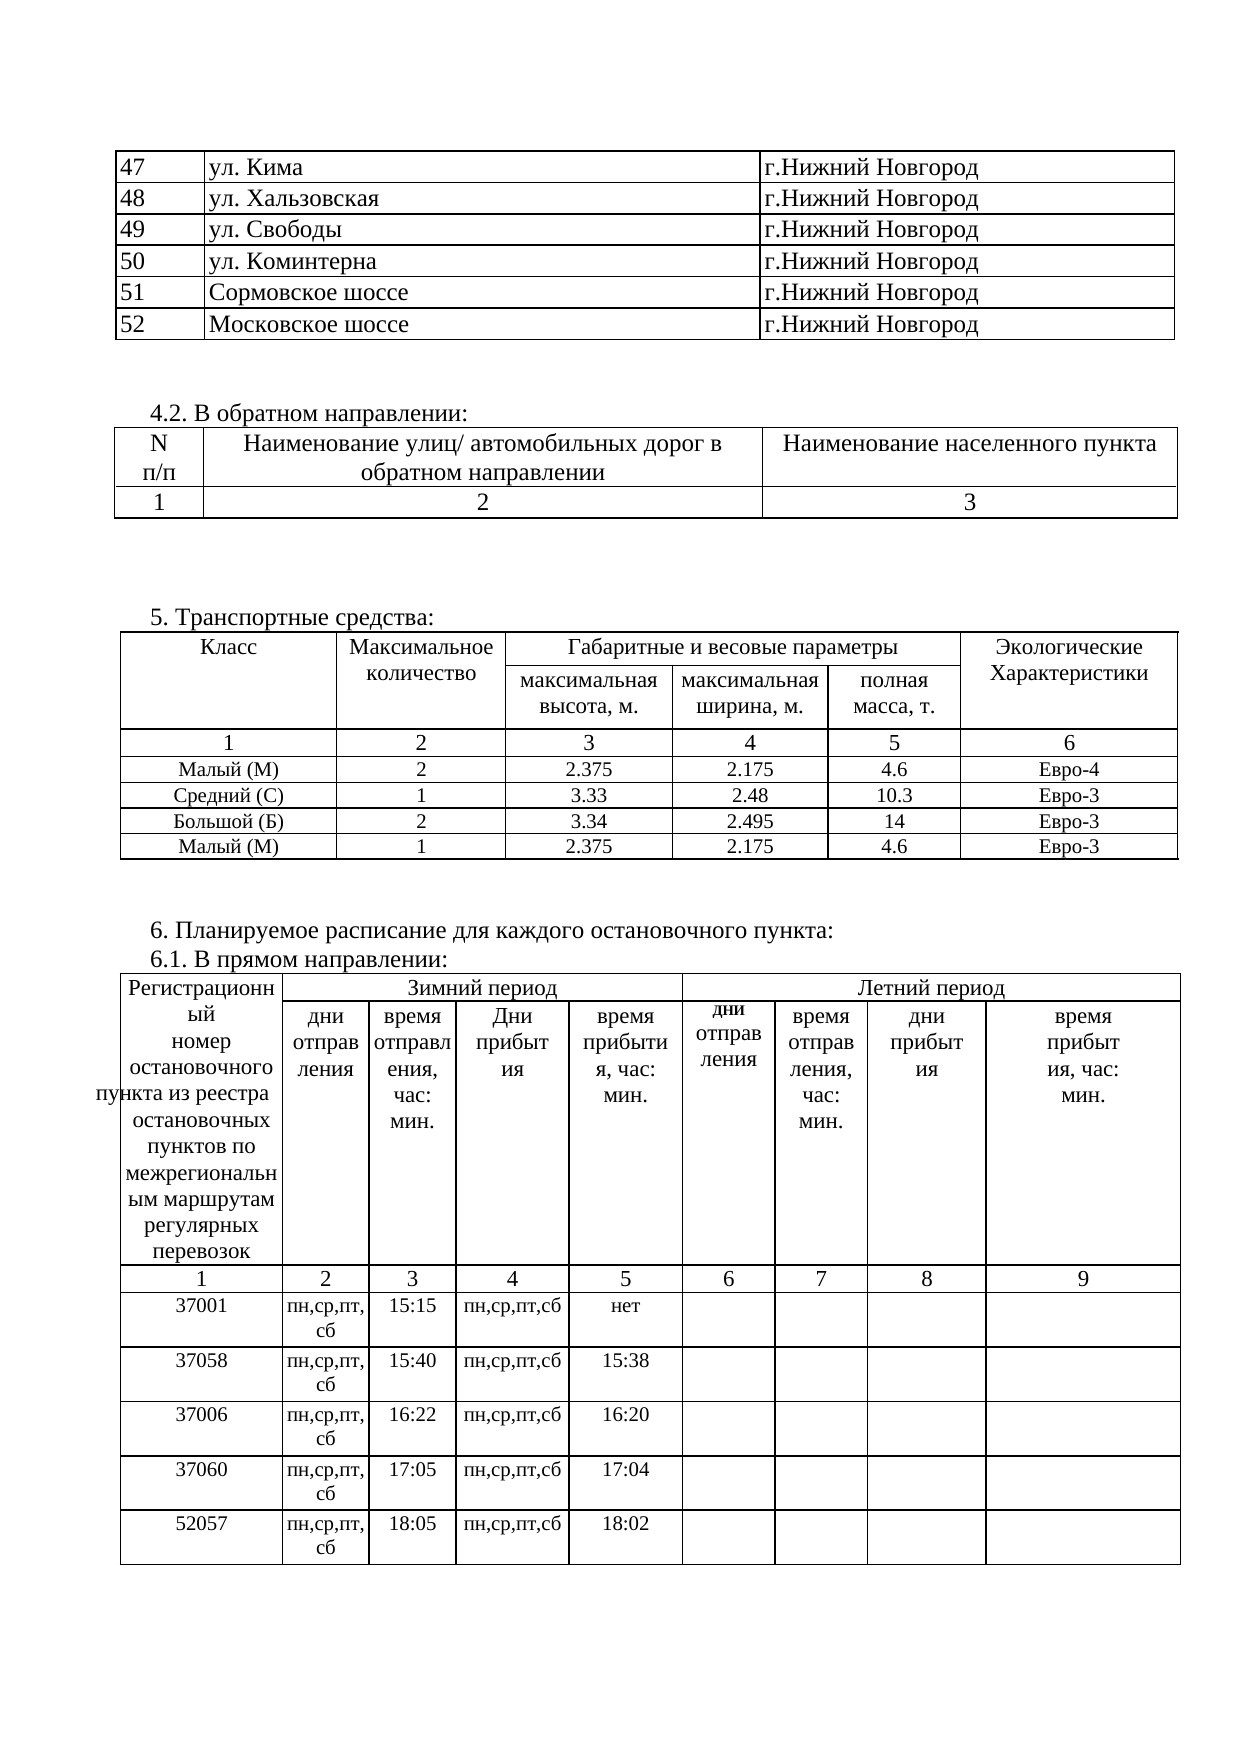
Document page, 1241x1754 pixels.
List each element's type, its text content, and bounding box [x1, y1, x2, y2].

text 6.1. В прямом направлении: [150, 944, 1090, 972]
table_cell [868, 1293, 985, 1346]
table_cell 2 [337, 730, 505, 756]
table_cell [987, 1348, 1180, 1401]
table_cell 3 [763, 486, 1177, 517]
table_cell 18:05 [370, 1511, 455, 1564]
table_cell Дни прибыт ия [457, 1002, 568, 1264]
table_cell Евро-3 [961, 783, 1177, 807]
table_cell 48 [117, 183, 204, 213]
table_cell [776, 1348, 867, 1401]
table_cell полная масса, т. [829, 666, 960, 728]
table_cell 1 [337, 834, 505, 858]
table_header Регистрационный номер остановочного пункта из реестра остановочных пунктов по межрегиональным маршрутам регулярных перевозок [121, 974, 282, 1264]
table_cell 2.175 [673, 834, 827, 858]
table_cell Сормовское шоссе [205, 277, 759, 307]
table_cell [868, 1457, 985, 1509]
table_cell Евро-3 [961, 834, 1177, 858]
table_header Зимний период [283, 974, 682, 1000]
table_cell [987, 1511, 1180, 1564]
table_cell 16:22 [370, 1402, 455, 1455]
table_cell 10.3 [829, 783, 960, 807]
table_cell 6 [961, 730, 1177, 756]
table_cell 47 [117, 152, 204, 181]
table_cell 51 [117, 277, 204, 307]
table_cell 52 [117, 309, 204, 339]
table_cell Малый (М) [121, 834, 336, 858]
table_cell время прибыти я, час: мин. [570, 1002, 682, 1264]
table_cell пн,ср,пт,сб [283, 1293, 368, 1346]
table_cell 37060 [121, 1457, 282, 1509]
table_cell Малый (М) [121, 757, 336, 781]
table_cell 2 [204, 487, 762, 517]
table_cell нет [570, 1293, 682, 1346]
table_cell ул. Коминтерна [205, 246, 759, 276]
table_cell пн,ср,пт,сб [283, 1511, 368, 1564]
table_cell Средний (С) [121, 783, 336, 807]
table_cell [776, 1402, 867, 1455]
table_cell 15:15 [370, 1293, 455, 1346]
table_cell 15:40 [370, 1348, 455, 1401]
table_cell 9 [987, 1266, 1180, 1292]
table_cell 4 [457, 1266, 568, 1292]
table_cell [776, 1457, 867, 1509]
table_header Наименование улиц/ автомобильных дорог в обратном направлении [204, 428, 762, 486]
table_cell 50 [117, 246, 204, 276]
table_cell максимальная ширина, м. [673, 666, 827, 728]
table_cell г.Нижний Новгород [761, 309, 1174, 339]
table_cell 5 [570, 1266, 682, 1292]
text 4.2. В обратном направлении: [150, 398, 1090, 427]
table_cell Евро-4 [961, 757, 1177, 781]
text 5. Транспортные средства: [150, 602, 1090, 631]
table_cell 52057 [121, 1511, 282, 1564]
table_cell г.Нижний Новгород [761, 277, 1174, 307]
table_header Класс [121, 633, 336, 728]
table_cell пн,ср,пт,сб [283, 1402, 368, 1455]
table_header N п/п [115, 428, 203, 486]
table_cell [683, 1348, 774, 1401]
table_cell ул. Свободы [205, 215, 759, 244]
table_cell 4.6 [829, 757, 960, 781]
table_cell 3 [370, 1266, 455, 1292]
table_cell г.Нижний Новгород [761, 152, 1174, 181]
table_cell 37001 [121, 1293, 282, 1346]
table_cell время отправ ления, час: мин. [776, 1002, 867, 1264]
table_cell 49 [117, 215, 204, 244]
table_cell 37058 [121, 1348, 282, 1401]
table_cell максимальная высота, м. [506, 666, 672, 728]
table_cell г.Нижний Новгород [761, 215, 1174, 244]
table_cell [987, 1402, 1180, 1455]
table_cell ул. Кима [205, 152, 759, 181]
table_cell 2 [283, 1266, 368, 1292]
table_cell 2.375 [506, 834, 672, 858]
table_cell 4.6 [829, 834, 960, 858]
table_cell [683, 1457, 774, 1509]
table_cell 17:05 [370, 1457, 455, 1509]
table_cell Евро-3 [961, 809, 1177, 833]
table_cell ДНИ отправ ления [683, 1002, 774, 1264]
table_cell 17:04 [570, 1457, 682, 1509]
table_cell пн,ср,пт,сб [283, 1348, 368, 1401]
table_cell 16:20 [570, 1402, 682, 1455]
table_cell дни отправ ления [283, 1002, 368, 1264]
table_cell 6 [683, 1266, 774, 1292]
table_cell [776, 1511, 867, 1564]
table_cell 1 [121, 1266, 282, 1292]
table_cell 7 [776, 1266, 867, 1292]
table_cell 8 [868, 1266, 985, 1292]
table_cell 4 [673, 730, 827, 756]
table_header Максимальное количество [337, 633, 505, 728]
table_cell 14 [829, 809, 960, 833]
table_cell [987, 1293, 1180, 1346]
table_cell 2 [337, 809, 505, 833]
table_cell Московское шоссе [205, 309, 759, 339]
table_cell Большой (Б) [121, 809, 336, 833]
table_cell [776, 1293, 867, 1346]
table_cell 2 [337, 757, 505, 781]
table_cell 3.33 [506, 783, 672, 807]
table_header Летний период [683, 974, 1180, 1000]
table_cell пн,ср,пт,сб [457, 1293, 568, 1346]
table_cell пн,ср,пт,сб [457, 1511, 568, 1564]
table_cell 15:38 [570, 1348, 682, 1401]
table_cell пн,ср,пт,сб [457, 1348, 568, 1401]
table_cell г.Нижний Новгород [761, 183, 1174, 213]
table_cell пн,ср,пт,сб [283, 1457, 368, 1509]
table_cell [683, 1511, 774, 1564]
table_header Экологические Характеристики [961, 633, 1177, 728]
table_cell 1 [121, 730, 336, 756]
table_cell [868, 1402, 985, 1455]
table_cell 2.495 [673, 809, 827, 833]
table_cell время отправл ения, час: мин. [370, 1002, 455, 1264]
table_cell пн,ср,пт,сб [457, 1457, 568, 1509]
table_cell дни прибыт ия [868, 1002, 985, 1264]
table_cell 37006 [121, 1402, 282, 1455]
table_cell 3.34 [506, 809, 672, 833]
table_cell [868, 1348, 985, 1401]
table_cell 2.175 [673, 757, 827, 781]
table_cell ул. Хальзовская [205, 183, 759, 213]
table_cell 2.48 [673, 783, 827, 807]
table_cell [868, 1511, 985, 1564]
table_cell 2.375 [506, 757, 672, 781]
table_cell 18:02 [570, 1511, 682, 1564]
table_header Габаритные и весовые параметры [506, 633, 960, 664]
table_cell г.Нижний Новгород [761, 246, 1174, 276]
table_header Наименование населенного пункта [763, 428, 1177, 486]
table_cell 1 [337, 783, 505, 807]
table_cell [683, 1402, 774, 1455]
table_cell 5 [829, 730, 960, 756]
table_cell 3 [506, 730, 672, 756]
table_cell время прибыт ия, час: мин. [987, 1002, 1180, 1264]
table_cell [987, 1457, 1180, 1509]
table_cell 1 [115, 487, 203, 517]
table_cell пн,ср,пт,сб [457, 1402, 568, 1455]
table_cell [683, 1293, 774, 1346]
text 6. Планируемое расписание для каждого остановочного пункта: [150, 915, 1090, 944]
